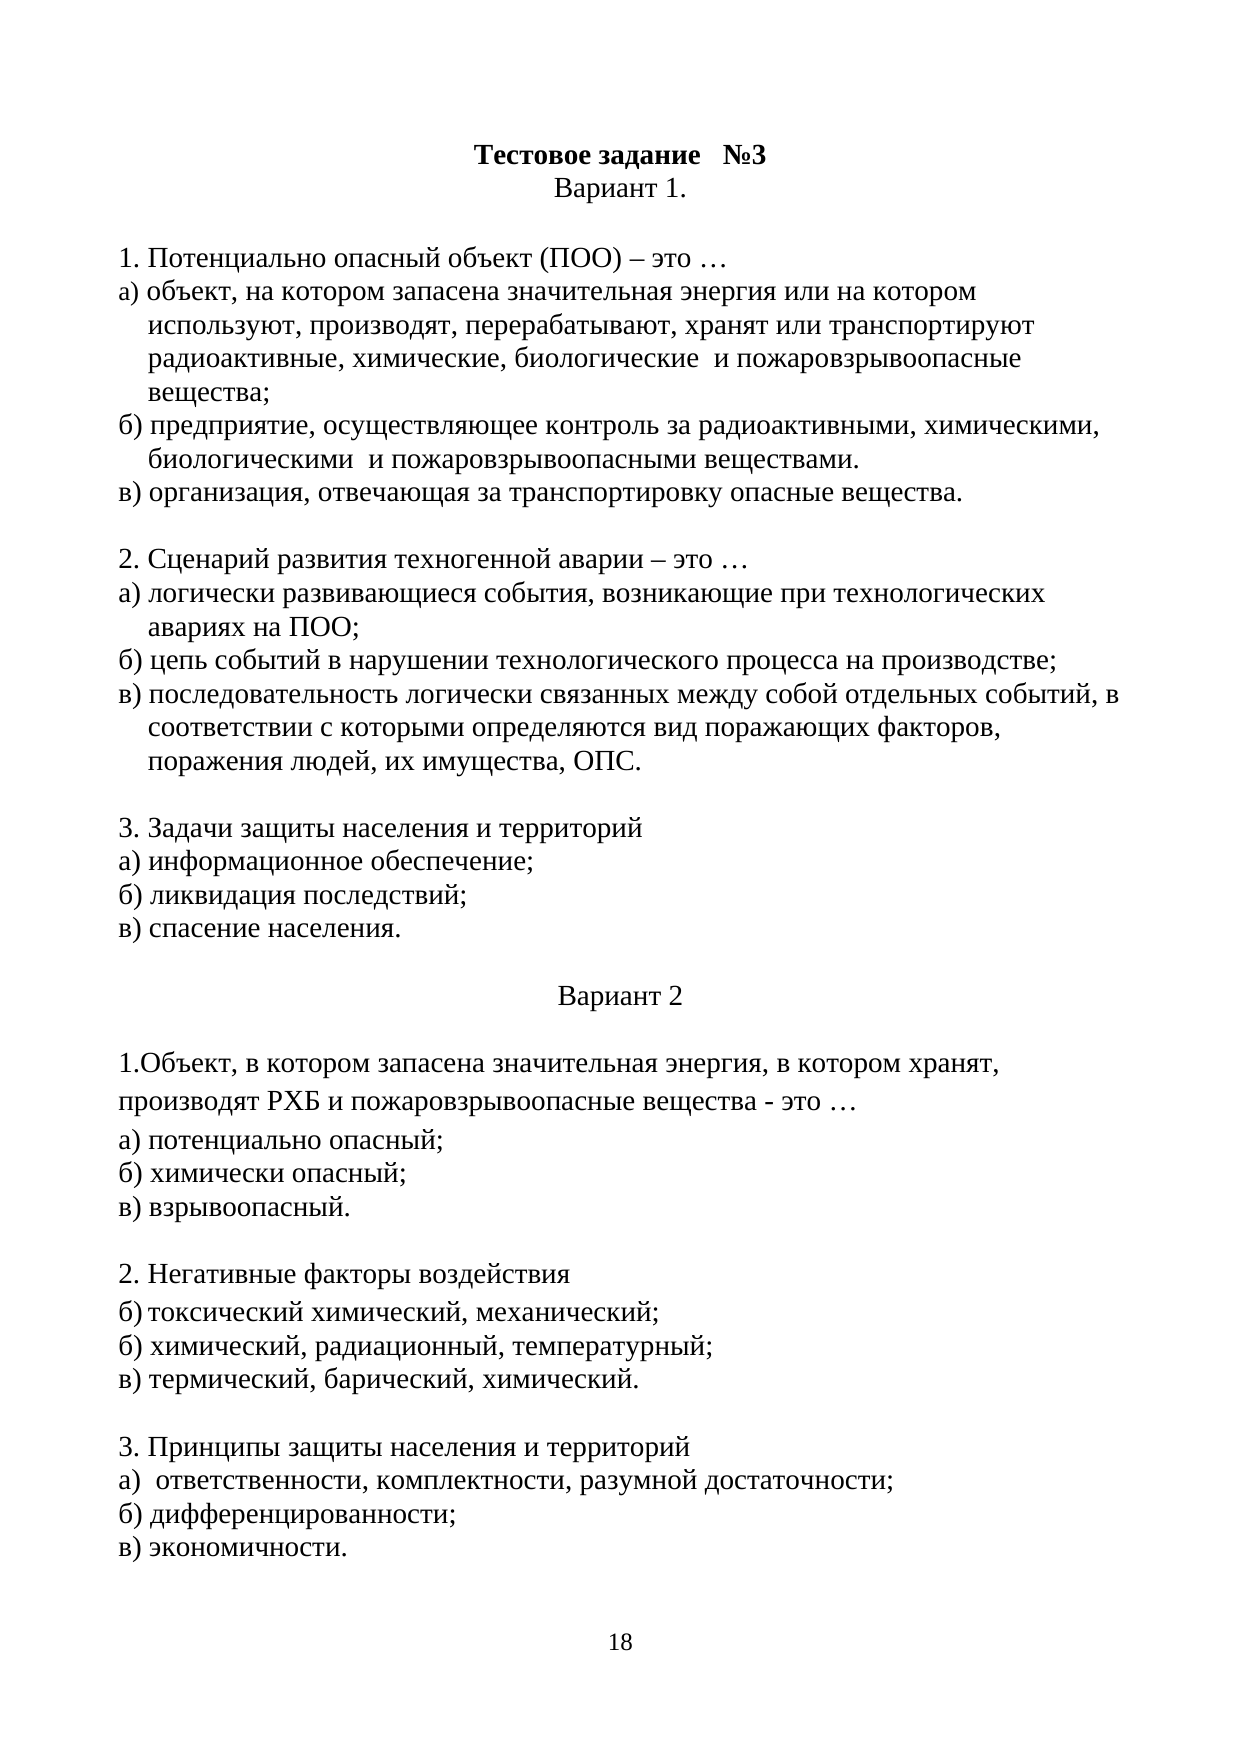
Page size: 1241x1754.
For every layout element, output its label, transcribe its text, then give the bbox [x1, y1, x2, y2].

text б) цепь событий в нарушении технологического процесса на производстве; [118, 642, 1122, 676]
text б) ликвидация последствий; [118, 877, 1122, 911]
text Тестовое задание №3 [118, 137, 1122, 171]
text в) термический, барический, химический. [118, 1362, 1122, 1395]
text б) химически опасный; [118, 1155, 1122, 1189]
text б) предприятие, осуществляющее контроль за радиоактивными, химическими, биологическими и пожаровзрывоопасными веществами. [118, 407, 1122, 474]
text а) информационное обеспечение; [118, 843, 1122, 877]
text в) последовательность логически связанных между собой отдельных событий, в соответствии с которыми определяются вид поражающих факторов, поражения людей, их имущества, ОПС. [118, 676, 1122, 776]
text 3. Принципы защиты населения и территорий [118, 1429, 1122, 1462]
text 2. Сценарий развития техногенной аварии – это … [118, 542, 1122, 575]
text б) химический, радиационный, температурный; [118, 1328, 1122, 1362]
text в) взрывоопасный. [118, 1189, 1122, 1222]
text в) спасение населения. [118, 911, 1122, 944]
list токсический химический, механический; [118, 1294, 1122, 1328]
text б) дифференцированности; [118, 1496, 1122, 1529]
text 1.Объект, в котором запасена значительная энергия, в котором хранят, производят РХБ и пожаровзрывоопасные вещества - это … [118, 1045, 1122, 1117]
text 2. Негативные факторы воздействия [118, 1256, 1122, 1289]
text в) организация, отвечающая за транспортировку опасные вещества. [118, 474, 1122, 508]
text Вариант 1. [118, 171, 1122, 204]
text а) ответственности, комплектности, разумной достаточности; [118, 1462, 1122, 1496]
text а) объект, на котором запасена значительная энергия или на котором используют, производят, перерабатывают, хранят или транспортируют радиоактивные, химические, биологические и пожаровзрывоопасные вещества; [118, 273, 1122, 407]
text 3. Задачи защиты населения и территорий [118, 810, 1122, 843]
text 1. Потенциально опасный объект (ПОО) – это … [118, 240, 1122, 273]
text Вариант 2 [118, 978, 1122, 1011]
text а) потенциально опасный; [118, 1122, 1122, 1155]
text в) экономичности. [118, 1529, 1122, 1563]
text а) логически развивающиеся события, возникающие при технологических авариях на ПОО; [118, 575, 1122, 642]
